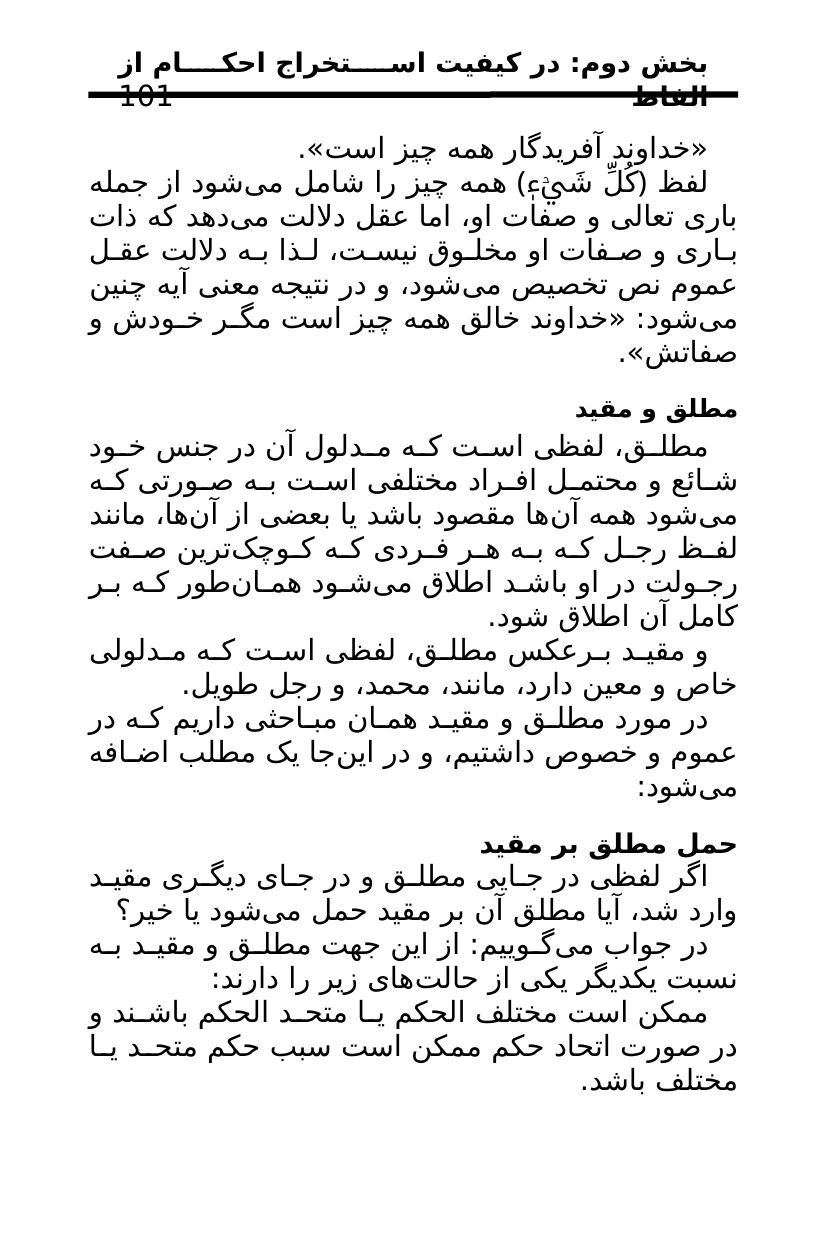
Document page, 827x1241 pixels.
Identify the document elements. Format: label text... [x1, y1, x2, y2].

text حمل مطلق بر مقید [89, 828, 738, 860]
text در جواب می‌گوییم‌: از این جهت مطلق و مقید به نسبت یکدیگر یکی از حالت‌های زیر را دارند‌: [89, 928, 738, 996]
text مطلق و مقید [89, 394, 738, 423]
text «خداوند آفریدگار همه چیز است». [89, 132, 738, 166]
text اگر لفظی در جایی مطلق و در جای دیگری مقید وارد شد، آیا مطلق آن بر مقید حمل می‌شود یا خیر؟ [89, 860, 738, 928]
text ممکن است مختلف الحکم یا متحد الحکم باشند و در صورت اتحاد حکم ممکن است سبب حکم متحد یا مختلف باشد. [89, 996, 738, 1097]
text مطلق، لفظی است که مدلول آن در جنس خود شائع و محتمل افراد مختلفی است به صورتی که می‌شود همه آن‌ها مقصود باشد یا بعضی از آن‌ها، مانند لفظ رجل که به هر فردی که کوچک‌ترین صفت رجولت در او باشد اطلاق می‌شود همان‌طور که بر کامل آن اطلاق شود. [89, 430, 738, 633]
text لفظ ﴿كُلِّ شَيۡءٖ﴾ همه چیز را شامل می‌شود از جمله باری تعالی و صفات او، اما عقل دلالت می‌دهد که ذات باری و صفات او مخلوق نیست، لذا به دلالت عقل عموم نص تخصیص می‌شود، و در نتیجه معنی آیه چنین می‌شود‌: «خداوند خالق همه چیز است مگر خودش و صفاتش». [89, 166, 738, 369]
text و مقید برعکس مطلق، لفظی است که مدلولی خاص و معین دارد، مانند، محمد، و رجل طویل. [89, 633, 738, 701]
text در مورد مطلق و مقید همان مباحثی داریم که در عموم و خصوص داشتیم، و در این‌جا یک مطلب اضافه می‌شود‌: [89, 701, 738, 803]
